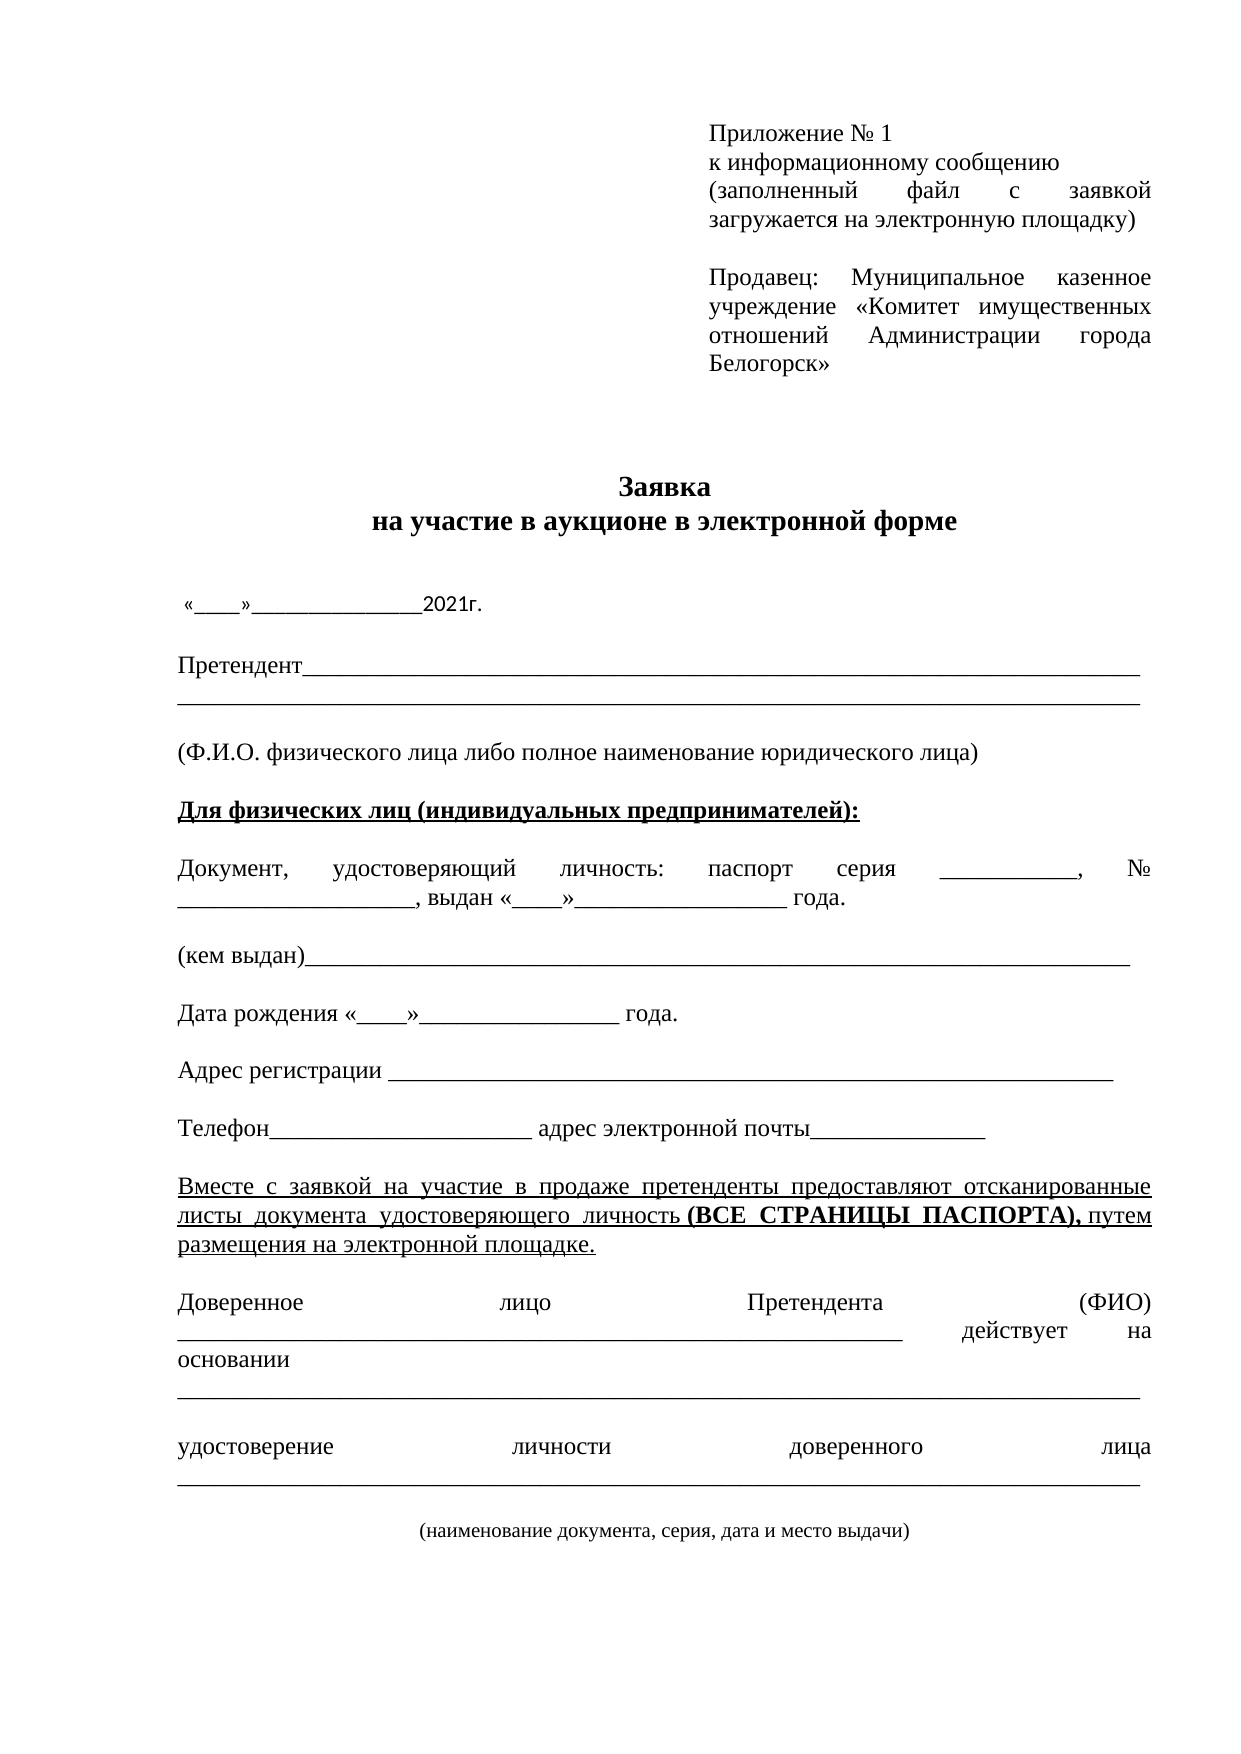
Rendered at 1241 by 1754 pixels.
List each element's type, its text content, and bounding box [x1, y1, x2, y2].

text Для физических лиц (индивидуальных предпринимателей): [177, 795, 1152, 824]
text (заполненный файл с заявкой загружается на электронную площадку) [709, 176, 1152, 233]
text Доверенное лицо Претендента (ФИО) __________________________________________________________ действует на основании _____________________________________________________________________________ [177, 1287, 1152, 1402]
text удостоверение личности доверенного лица _____________________________________________________________________________ [177, 1431, 1152, 1488]
text на участие в аукционе в электронной форме [177, 503, 1152, 536]
text Дата рождения «____»________________ года. [177, 998, 1152, 1026]
text (кем выдан)__________________________________________________________________ [177, 940, 1152, 968]
text «____»_______________2021г. [177, 589, 1152, 617]
text Продавец: Муниципальное казенное учреждение «Комитет имущественных отношений Администрации города Белогорск» [709, 262, 1152, 377]
text к информационному сообщению [177, 147, 1152, 176]
text Претендент________________________________________________________________________________________________________________________________________________ [177, 651, 1152, 708]
text Вместе с заявкой на участие в продаже претенденты предоставляют отсканированные листы документа удостоверяющего личность (ВСЕ СТРАНИЦЫ ПАСПОРТА), путем размещения на электронной площадке. [177, 1197, 1152, 1225]
text Адрес регистрации __________________________________________________________ [177, 1056, 1152, 1084]
text Вместе с заявкой на участие в продаже претенденты предоставляют отсканированные листы документа удостоверяющего личность (ВСЕ СТРАНИЦЫ ПАСПОРТА), путем размещения на электронной площадке. [177, 1227, 1152, 1258]
text Приложение № 1 [177, 118, 1152, 147]
text Документ, удостоверяющий личность: паспорт серия ___________, № ___________________, выдан «____»_________________ года. [177, 853, 1152, 911]
text Вместе с заявкой на участие в продаже претенденты предоставляют отсканированные листы документа удостоверяющего личность (ВСЕ СТРАНИЦЫ ПАСПОРТА), путем размещения на электронной площадке. [177, 1171, 1152, 1196]
text (наименование документа, серия, дата и место выдачи) [177, 1518, 1152, 1542]
text (Ф.И.О. физического лица либо полное наименование юридического лица) [177, 737, 1152, 766]
text Телефон_____________________ адрес электронной почты______________ [177, 1113, 1152, 1142]
text Заявка [177, 469, 1152, 503]
